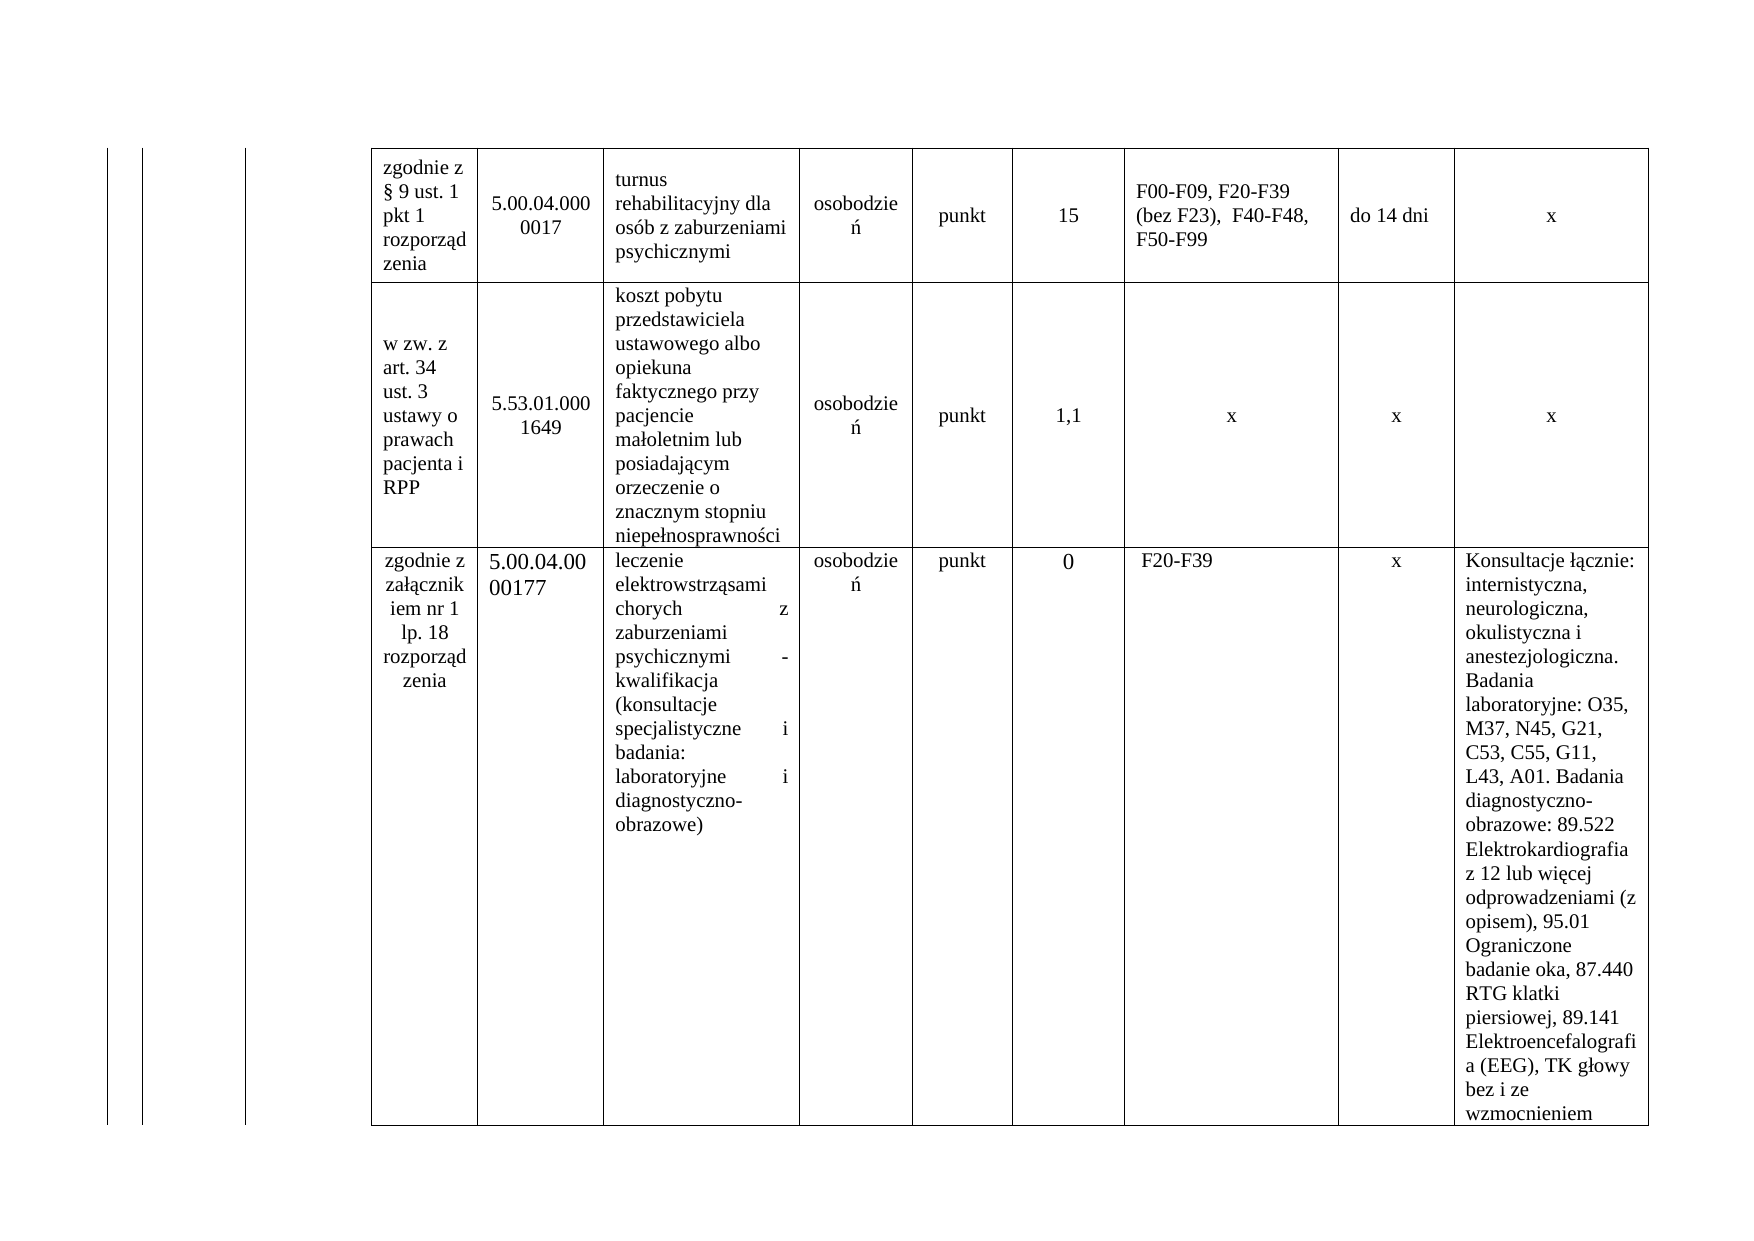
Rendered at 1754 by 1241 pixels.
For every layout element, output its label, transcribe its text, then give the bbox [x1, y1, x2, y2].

table_cell osobodzień [800, 283, 912, 547]
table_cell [372, 548, 477, 1125]
table_cell zgodnie z § 9 ust. 1 pkt 1 rozporządzenia [372, 149, 477, 282]
table_cell 0 [1013, 548, 1124, 1125]
table_cell do 14 dni [1339, 149, 1454, 282]
table_cell osobodzień [800, 548, 912, 1125]
table_cell F20-F39 [1125, 548, 1338, 1125]
table_cell x [1455, 283, 1648, 547]
table_cell 5.53.01.0001649 [478, 283, 603, 547]
table_cell punkt [913, 548, 1012, 1125]
table_cell 1,1 [1013, 283, 1124, 547]
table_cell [604, 548, 799, 1125]
table_cell 5.00.04.0000177 [478, 548, 603, 1125]
table_cell punkt [913, 149, 1012, 282]
table_cell 5.00.04.0000017 [478, 149, 603, 282]
table_cell punkt [913, 283, 1012, 547]
table_cell x [1339, 548, 1454, 1125]
table_cell turnus rehabilitacyjny dla osób z zaburzeniami psychicznymi [604, 149, 799, 282]
table_cell 15 [1013, 149, 1124, 282]
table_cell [1455, 548, 1648, 1125]
table_cell koszt pobytu przedstawiciela ustawowego albo opiekuna faktycznego przy pacjencie małoletnim lub posiadającym orzeczenie o znacznym stopniu niepełnosprawności [604, 283, 799, 547]
table_cell x [1339, 283, 1454, 547]
table_cell F00-F09, F20-F39 (bez F23), F40-F48, F50-F99 [1125, 149, 1338, 282]
table_cell x [1125, 283, 1338, 547]
table_cell x [1455, 149, 1648, 282]
table_cell osobodzień [800, 149, 912, 282]
table_cell w zw. z art. 34 ust. 3 ustawy o prawach pacjenta i RPP [372, 283, 477, 547]
